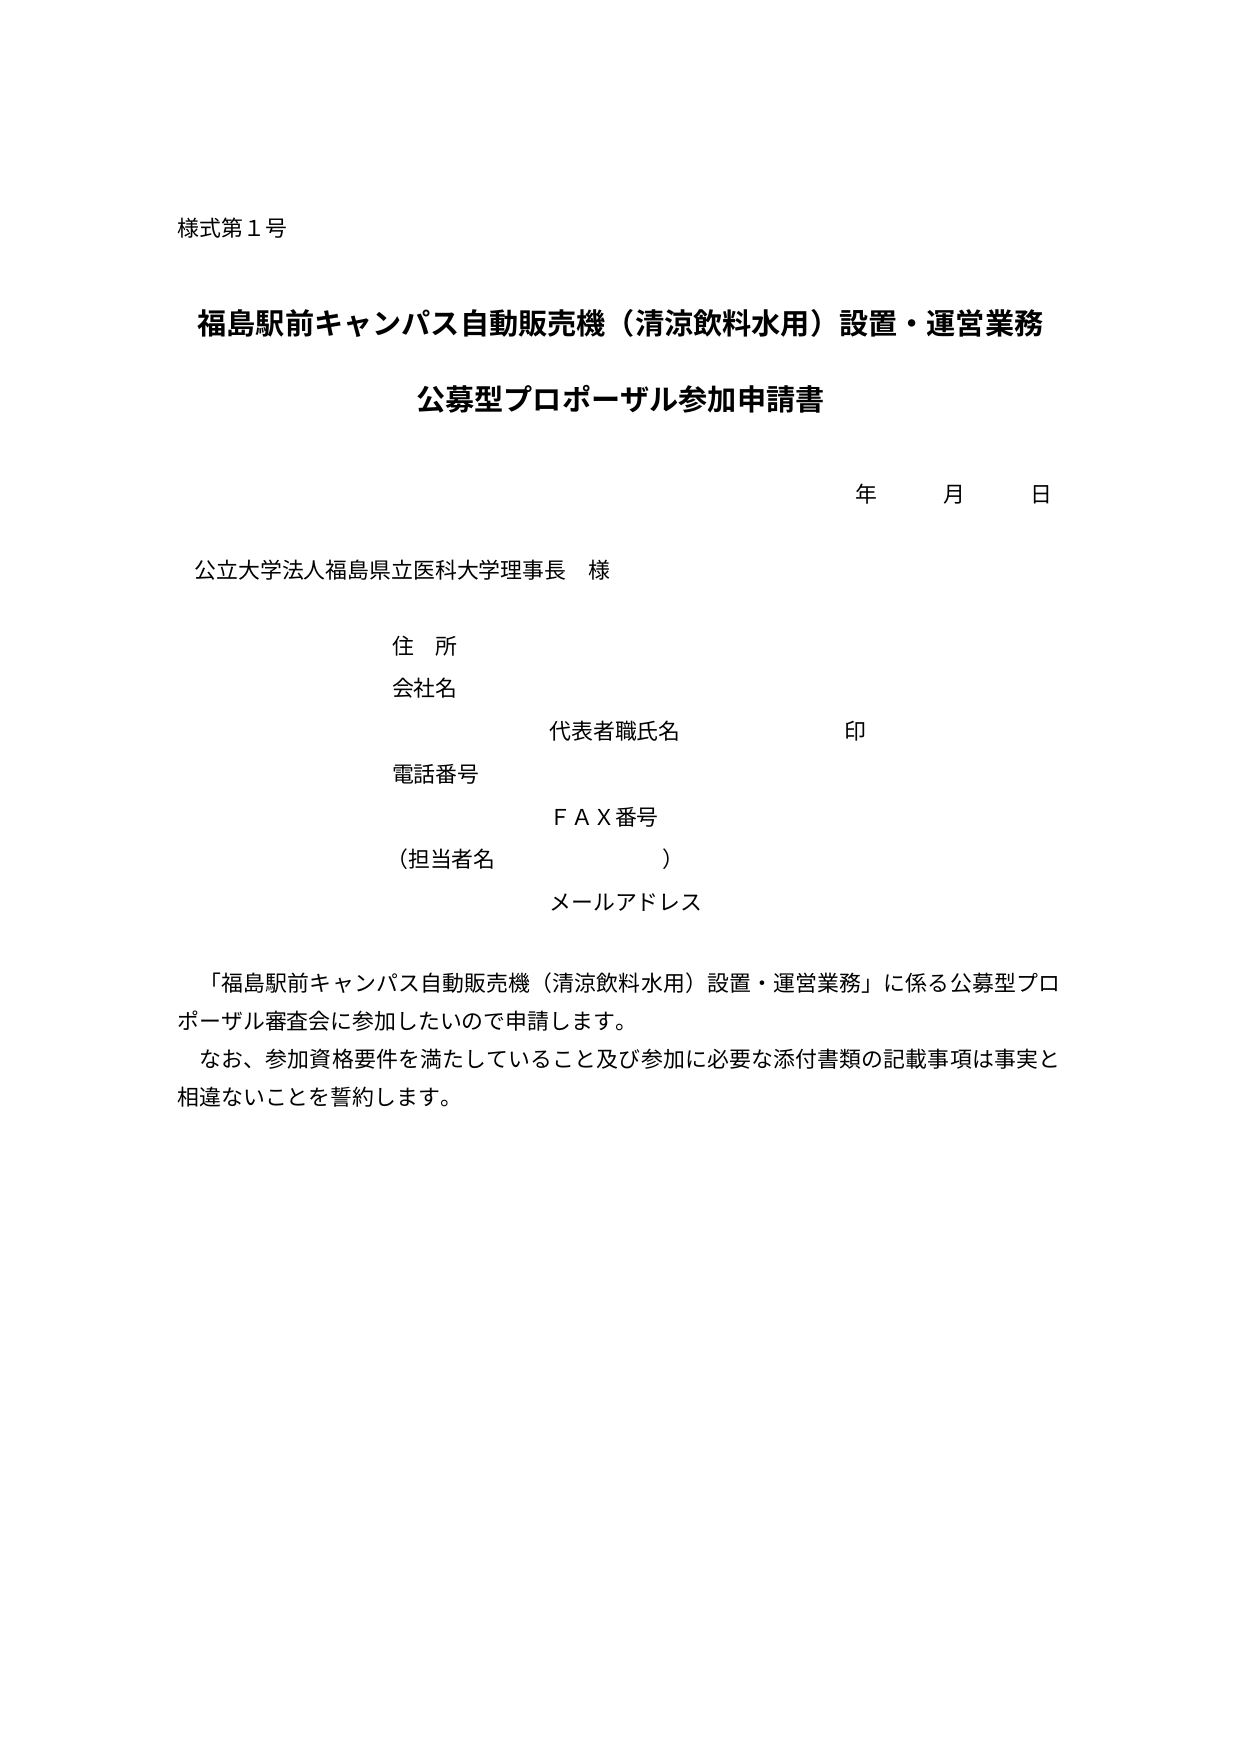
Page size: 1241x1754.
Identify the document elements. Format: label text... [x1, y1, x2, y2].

text 電話番号 [177, 754, 1063, 792]
text 福島駅前キャンパス自動販売機（清涼飲料水用）設置・運営業務 [177, 283, 1063, 359]
text 会社名 [177, 668, 1063, 706]
text ＦＡＸ番号 [177, 796, 1063, 834]
text 代表者職氏名 印 [177, 711, 1063, 749]
text メールアドレス [177, 882, 1063, 920]
text 住 所 [177, 626, 1063, 664]
text （担当者名 ） [177, 839, 1063, 877]
text 様式第１号 [177, 207, 1063, 245]
text なお、参加資格要件を満たしていること及び参加に必要な添付書類の記載事項は事実と相違ないことを誓約します。 [177, 1039, 1063, 1115]
text 「福島駅前キャンパス自動販売機（清涼飲料水用）設置・運営業務」に係る公募型プロポーザル審査会に参加したいので申請します。 [177, 963, 1063, 1039]
text 公募型プロポーザル参加申請書 [177, 359, 1063, 436]
text 年 月 日 [177, 473, 1063, 512]
text 公立大学法人福島県立医科大学理事長 様 [177, 549, 1063, 588]
